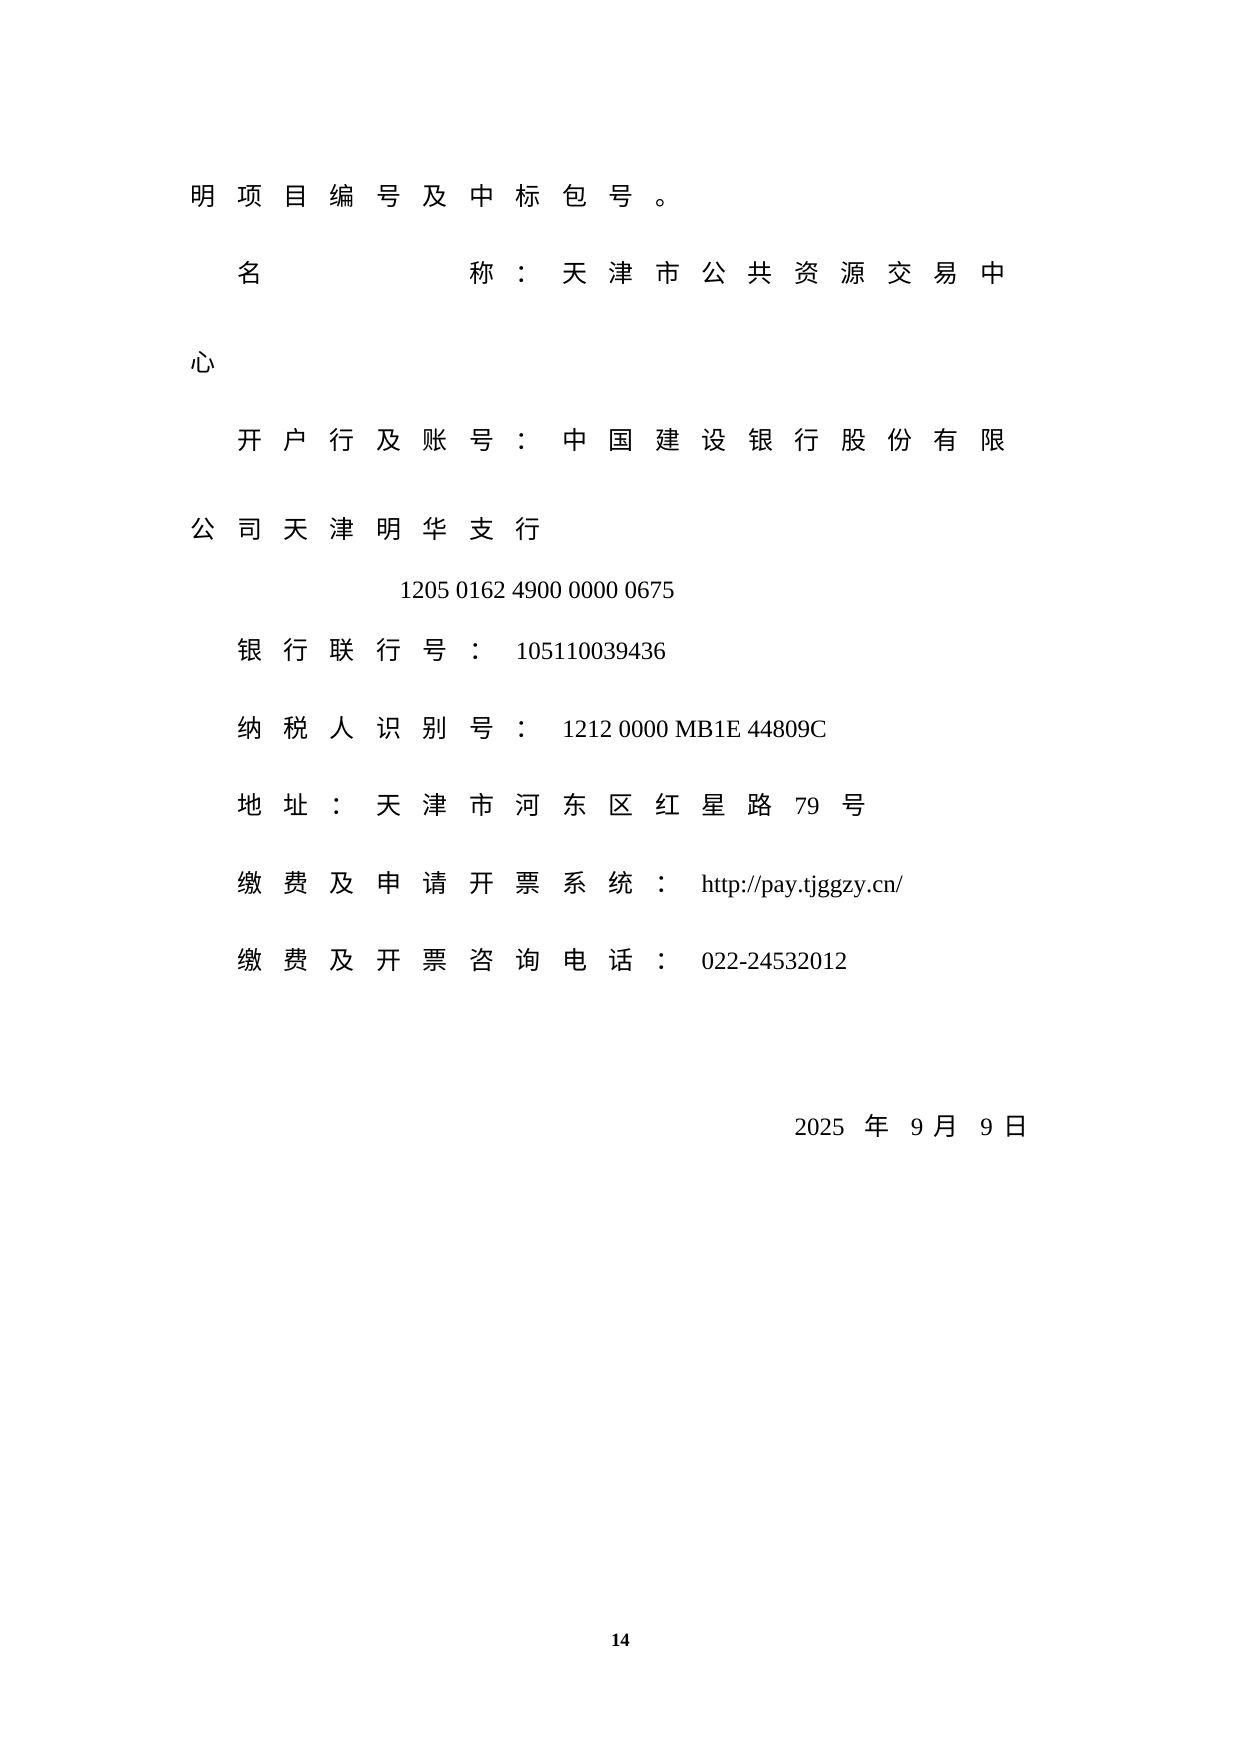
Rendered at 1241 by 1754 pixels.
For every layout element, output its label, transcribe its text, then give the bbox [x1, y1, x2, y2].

text 2025年9月9日 [190, 1095, 1050, 1154]
text 缴费及申请开票系统：http://pay.tjggzy.cn/ [190, 852, 1050, 911]
text 名 称：天津市公共资源交易中心 [190, 242, 1050, 390]
text 开户行及账号：中国建设银行股份有限公司天津明华支行 [190, 408, 1050, 557]
text 纳税人识别号：1212 0000 MB1E 44809C [190, 697, 1050, 756]
text 地址：天津市河东区红星路79号 [190, 774, 1050, 833]
text 1205 0162 4900 0000 0675 [190, 575, 1050, 605]
text 缴费及开票咨询电话：022-24532012 [190, 929, 1050, 988]
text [190, 164, 1050, 224]
text 银行联行号：105110039436 [190, 619, 1050, 678]
